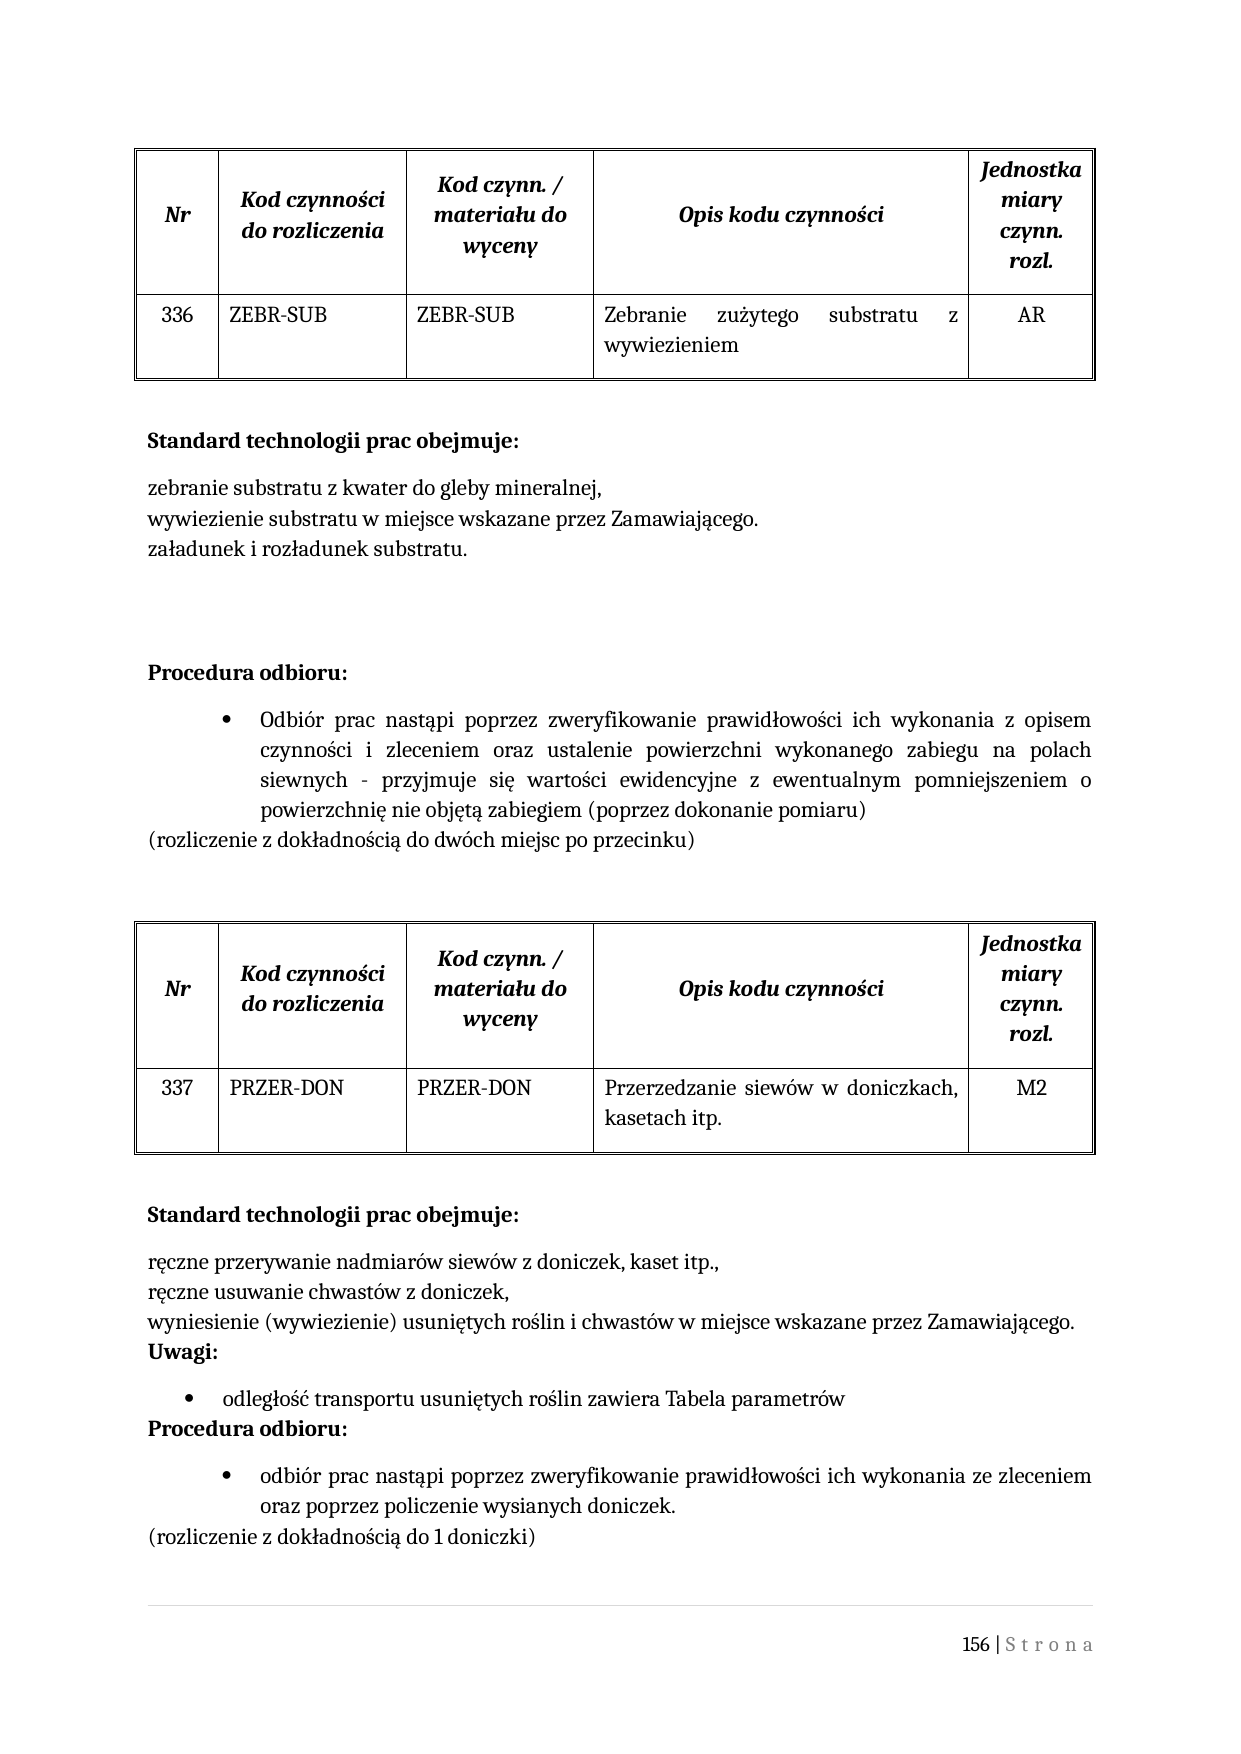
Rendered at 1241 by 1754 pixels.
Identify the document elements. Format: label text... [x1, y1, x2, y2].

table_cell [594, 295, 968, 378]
text zebranie substratu z kwater do gleby mineralnej, [148, 475, 1093, 501]
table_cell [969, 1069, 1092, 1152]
text Procedura odbioru: [148, 1416, 1093, 1442]
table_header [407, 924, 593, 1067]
text (rozliczenie z dokładnością do dwóch miejsc po przecinku) [148, 827, 1093, 853]
list odległość transportu usuniętych roślin zawiera Tabela parametrów [185, 1386, 1093, 1412]
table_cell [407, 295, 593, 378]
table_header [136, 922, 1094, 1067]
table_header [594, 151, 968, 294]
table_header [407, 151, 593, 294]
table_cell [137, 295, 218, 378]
text załadunek i rozładunek substratu. [148, 536, 1093, 562]
text Procedura odbioru: [148, 659, 1093, 686]
list odbiór prac nastąpi poprzez zweryfikowanie prawidłowości ich wykonania ze zleceniem oraz poprzez policzenie wysianych doniczek. [223, 1463, 1093, 1519]
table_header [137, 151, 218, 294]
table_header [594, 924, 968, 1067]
text ręczne usuwanie chwastów z doniczek, [148, 1279, 1093, 1305]
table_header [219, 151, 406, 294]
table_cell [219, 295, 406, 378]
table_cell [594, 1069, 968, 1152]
text Standard technologii prac obejmuje: [148, 428, 1093, 454]
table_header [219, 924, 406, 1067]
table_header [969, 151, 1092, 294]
text ręczne przerywanie nadmiarów siewów z doniczek, kaset itp., [148, 1248, 1093, 1275]
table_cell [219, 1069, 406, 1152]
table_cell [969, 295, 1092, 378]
text wyniesienie (wywiezienie) usuniętych roślin i chwastów w miejsce wskazane przez Zamawiającego. [148, 1309, 1093, 1335]
list Odbiór prac nastąpi poprzez zweryfikowanie prawidłowości ich wykonania z opisem czynności i zleceniem oraz ustalenie powierzchni wykonanego zabiegu na polach siewnych - przyjmuje się wartości ewidencyjne z ewentualnym pomniejszeniem o powierzchnię nie objętą zabiegiem (poprzez dokonanie pomiaru) [223, 706, 1093, 823]
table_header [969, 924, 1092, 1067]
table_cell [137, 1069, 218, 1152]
text Standard technologii prac obejmuje: [148, 1202, 1093, 1228]
text (rozliczenie z dokładnością do 1 doniczki) [148, 1523, 1093, 1550]
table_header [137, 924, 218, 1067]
text wywiezienie substratu w miejsce wskazane przez Zamawiającego. [148, 505, 1093, 532]
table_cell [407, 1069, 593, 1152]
text Uwagi: [148, 1339, 1093, 1365]
